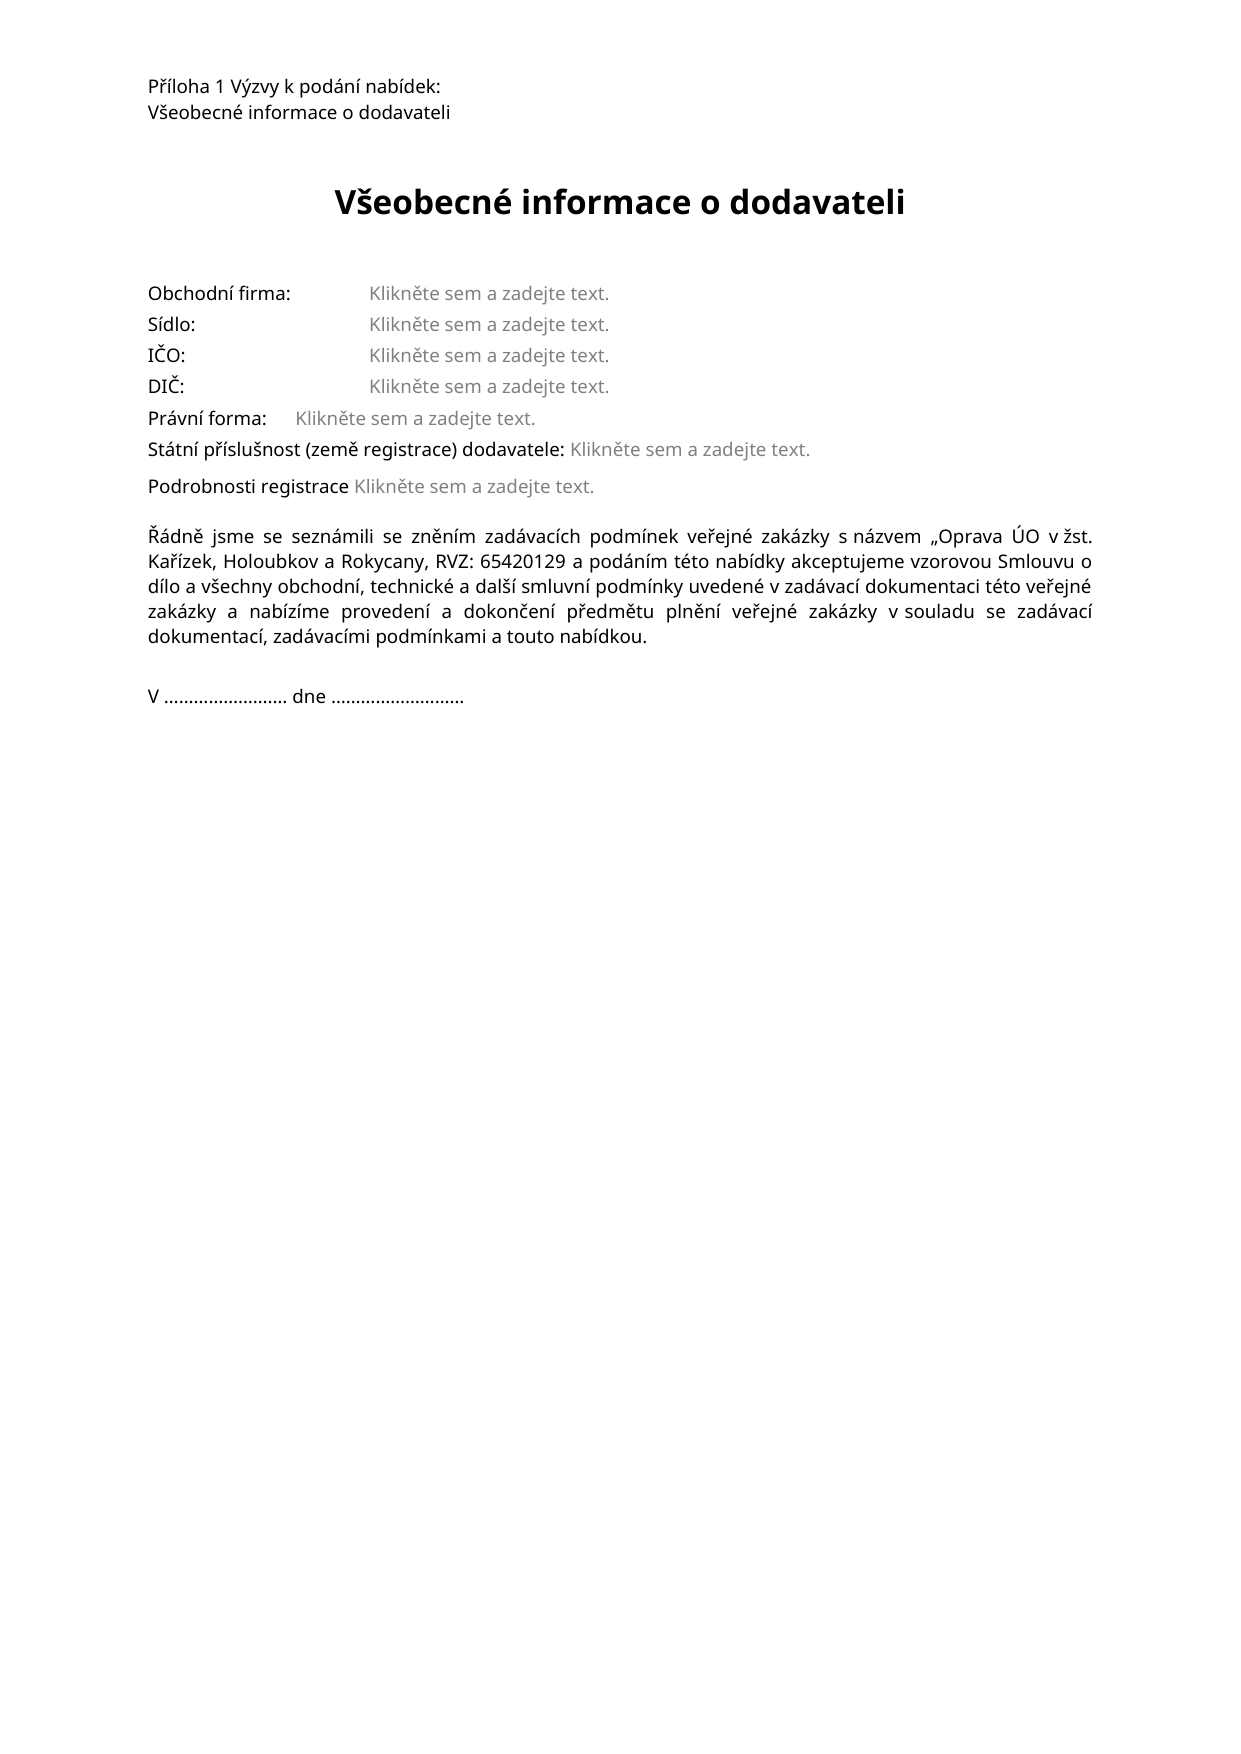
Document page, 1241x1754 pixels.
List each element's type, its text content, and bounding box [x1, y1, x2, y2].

text Sídlo: [148, 311, 1093, 336]
text IČO: [148, 343, 1093, 368]
text Řádně jsme se seznámili se zněním zadávacích podmínek veřejné zakázky s názvem „Oprava ÚO v žst. Kařízek, Holoubkov a Rokycany, RVZ: 65420129 a podáním této nabídky akceptujeme vzorovou Smlouvu o dílo a všechny obchodní, technické a další smluvní podmínky uvedené v zadávací dokumentaci této veřejné zakázky a nabízíme provedení a dokončení předmětu plnění veřejné zakázky v souladu se zadávací dokumentací, zadávacími podmínkami a touto nabídkou. [148, 524, 1093, 649]
text Podrobnosti registrace [148, 474, 1093, 499]
text DIČ: [148, 374, 1093, 399]
text Obchodní firma: [148, 280, 1093, 305]
text V ………………….… dne ……………………… [148, 680, 1092, 709]
title Všeobecné informace o dodavateli [148, 178, 1093, 224]
text Státní příslušnost (země registrace) dodavatele: [148, 436, 1093, 461]
text Právní forma: [148, 405, 1093, 430]
